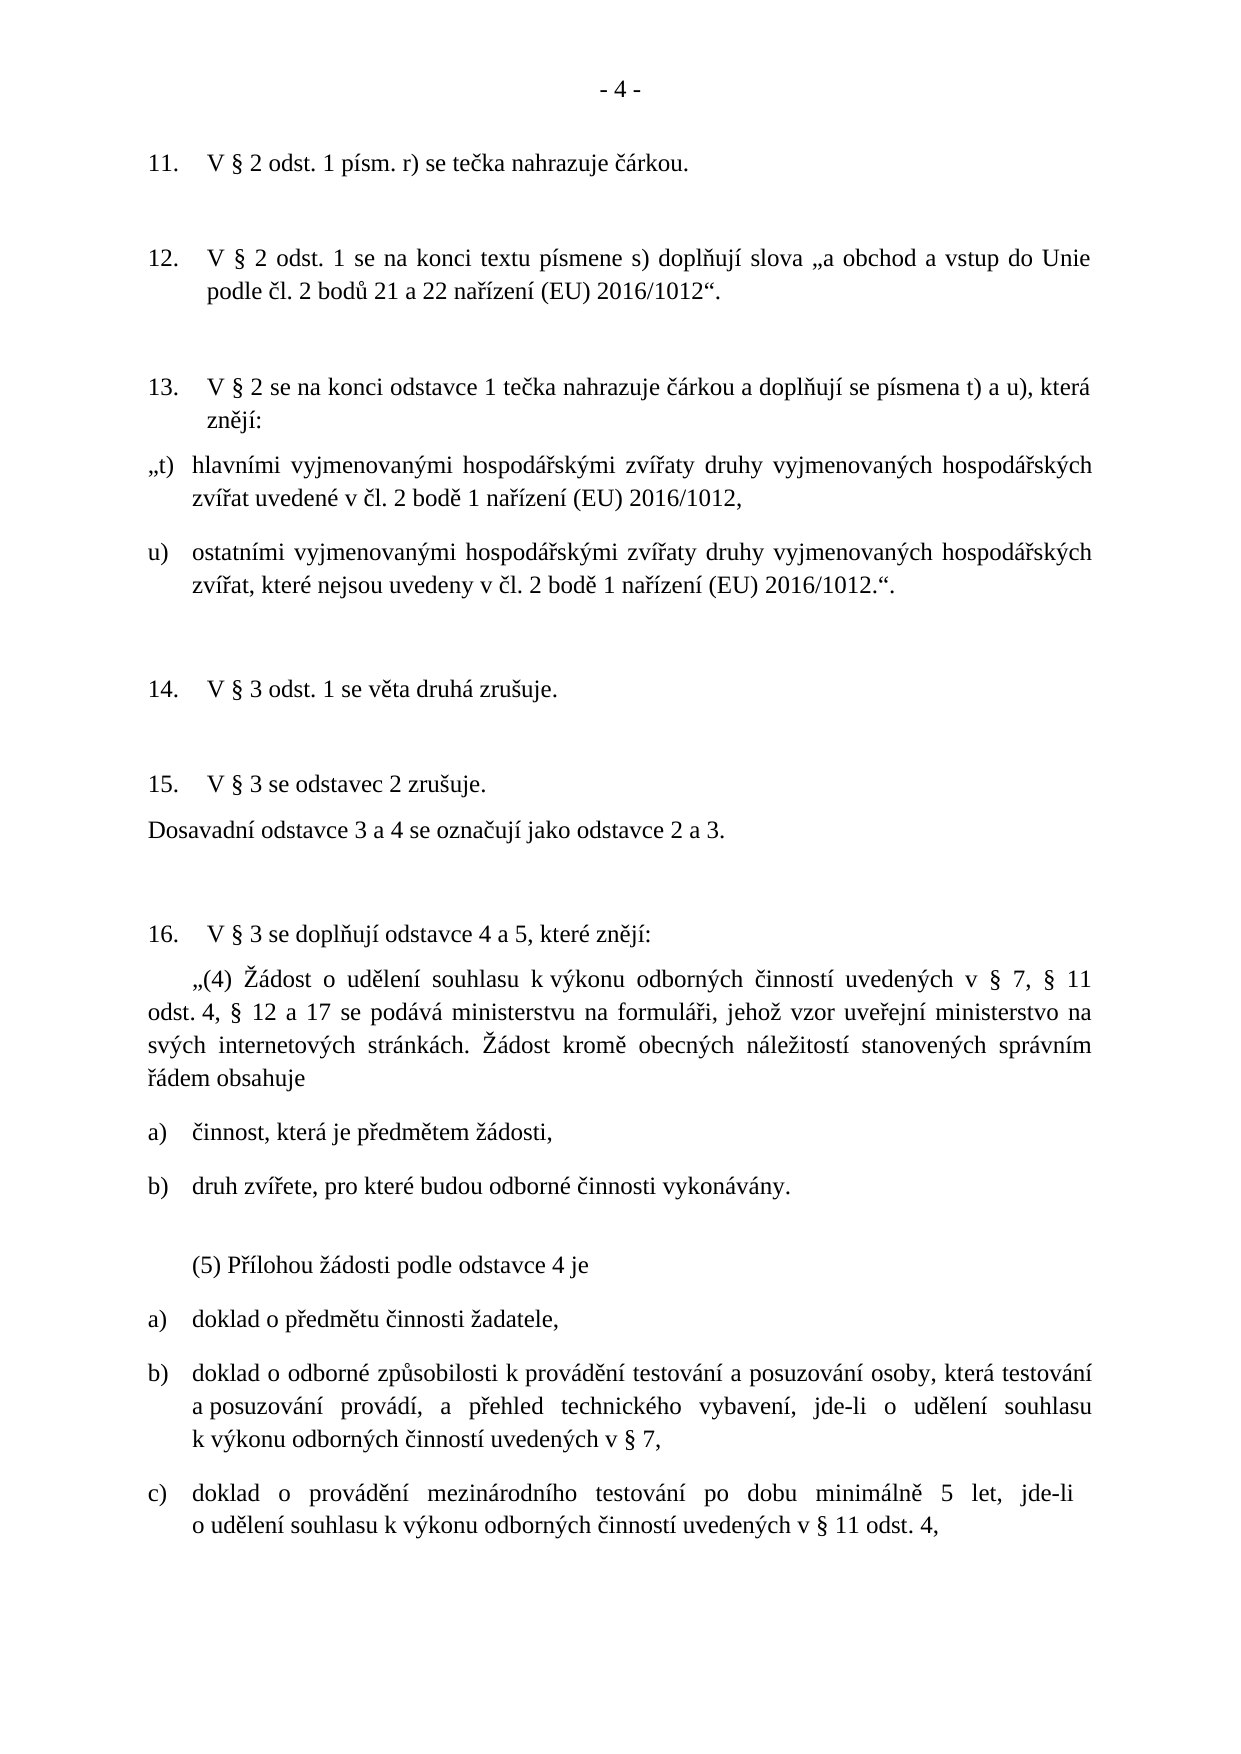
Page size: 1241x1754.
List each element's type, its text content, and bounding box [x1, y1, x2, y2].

list doklad o předmětu činnosti žadatele, [148, 1304, 1093, 1333]
text „(4) Žádost o udělení souhlasu k výkonu odborných činností uvedených v § 7, § 11 odst. 4, § 12 a 17 se podává ministerstvu na formuláři, jehož vzor uveřejní ministerstvo na svých internetových stránkách. Žádost kromě obecných náležitostí stanovených správním řádem obsahuje [148, 964, 1093, 1092]
list doklad o provádění mezinárodního testování po dobu minimálně 5 let, jde-li o udělení souhlasu k výkonu odborných činností uvedených v § 11 odst. 4, [148, 1478, 1093, 1539]
text V § 3 se doplňují odstavce 4 a 5, které znějí: [148, 919, 1093, 948]
text V § 3 se odstavec 2 zrušuje. [148, 769, 1093, 798]
text „t) hlavními vyjmenovanými hospodářskými zvířaty druhy vyjmenovaných hospodářských zvířat uvedené v čl. 2 bodě 1 nařízení (EU) 2016/1012, [148, 450, 1093, 512]
text V § 2 odst. 1 písm. r) se tečka nahrazuje čárkou. [148, 148, 1093, 176]
list doklad o odborné způsobilosti k provádění testování a posuzování osoby, která testování a posuzování provádí, a přehled technického vybavení, jde-li o udělení souhlasu k výkonu odborných činností uvedených v § 7, [148, 1358, 1093, 1452]
text druh zvířete, pro které budou odborné činnosti vykonávány. [148, 1171, 1093, 1200]
text V § 2 odst. 1 se na konci textu písmene s) doplňují slova „a obchod a vstup do Unie podle čl. 2 bodů 21 a 22 nařízení (EU) 2016/1012“. [148, 243, 1093, 305]
text V § 3 odst. 1 se věta druhá zrušuje. [148, 674, 1093, 703]
text V § 2 se na konci odstavce 1 tečka nahrazuje čárkou a doplňují se písmena t) a u), která znějí: [148, 372, 1093, 433]
text u) ostatními vyjmenovanými hospodářskými zvířaty druhy vyjmenovaných hospodářských zvířat, které nejsou uvedeny v čl. 2 bodě 1 nařízení (EU) 2016/1012.“. [148, 537, 1093, 599]
text (5) Přílohou žádosti podle odstavce 4 je [148, 1250, 1093, 1279]
text Dosavadní odstavce 3 a 4 se označují jako odstavce 2 a 3. [148, 815, 1093, 844]
list činnost, která je předmětem žádosti, [148, 1117, 1093, 1146]
